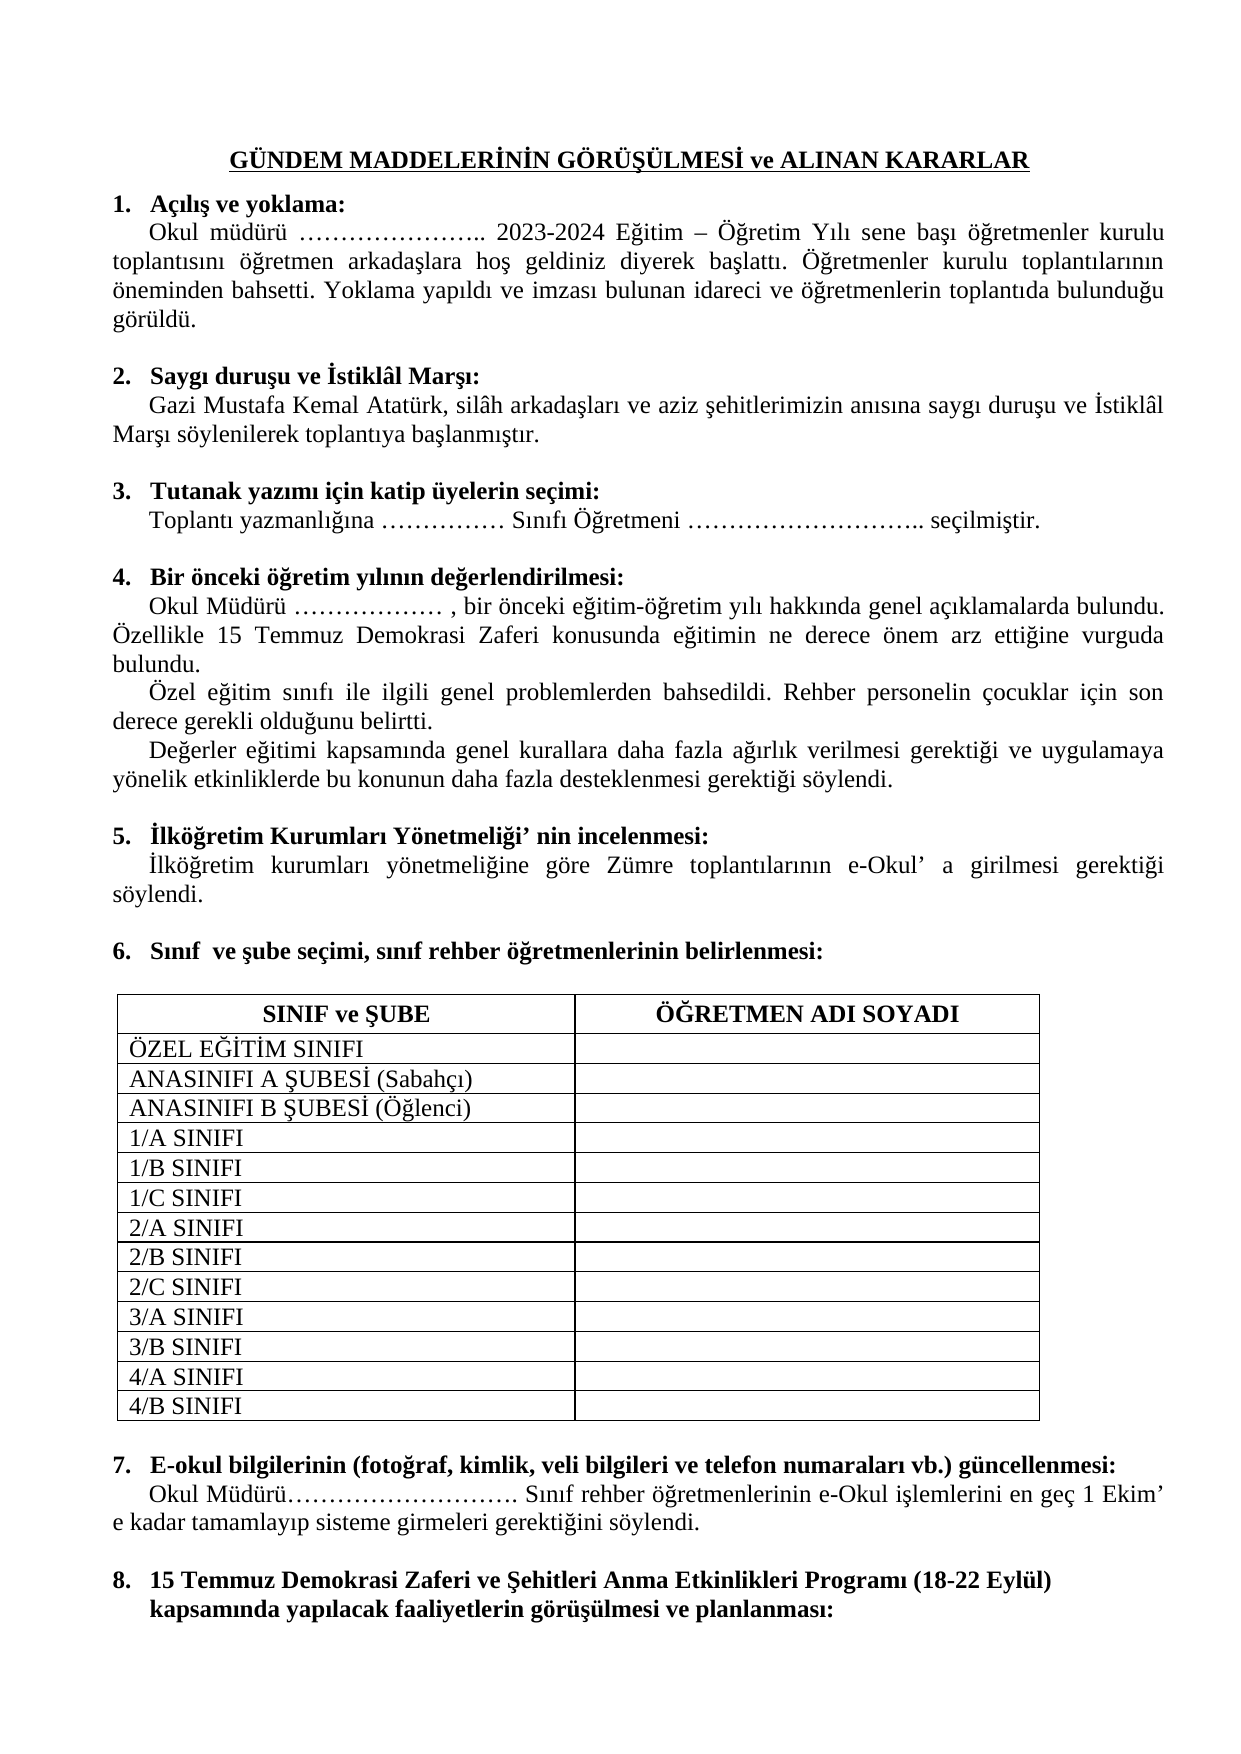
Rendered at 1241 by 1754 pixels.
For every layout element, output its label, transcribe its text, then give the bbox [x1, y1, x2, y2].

table_header ÖĞRETMEN ADI SOYADI [576, 995, 1039, 1033]
text İlköğretim kurumları yönetmeliğine göre Zümre toplantılarının e-Okul’ a girilmesi gerektiği söylendi. [112, 850, 1165, 907]
list Saygı duruşu ve İstiklâl Marşı: [112, 361, 1165, 390]
table_header SINIF ve ŞUBE [118, 995, 574, 1033]
table_cell ANASINIFI A ŞUBESİ (Sabahçı) [118, 1064, 574, 1092]
table_cell [576, 1153, 1039, 1182]
table_cell [576, 1391, 1039, 1420]
text Özel eğitim sınıfı ile ilgili genel problemlerden bahsedildi. Rehber personelin çocuklar için son derece gerekli olduğunu belirtti. [112, 677, 1165, 735]
table_cell ÖZEL EĞİTİM SINIFI [118, 1034, 574, 1063]
table_cell [576, 1332, 1039, 1361]
text Okul Müdürü ……………… , bir önceki eğitim-öğretim yılı hakkında genel açıklamalarda bulundu. Özellikle 15 Temmuz Demokrasi Zaferi konusunda eğitimin ne derece önem arz ettiğine vurguda bulundu. [112, 591, 1165, 677]
table_cell [576, 1243, 1039, 1271]
text GÜNDEM MADDELERİNİN GÖRÜŞÜLMESİ ve ALINAN KARARLAR [94, 146, 1165, 174]
table_cell [576, 1094, 1039, 1122]
table_cell [576, 1123, 1039, 1152]
list İlköğretim Kurumları Yönetmeliği’ nin incelenmesi: [112, 821, 1165, 850]
list Sınıf ve şube seçimi, sınıf rehber öğretmenlerinin belirlenmesi: [112, 936, 1165, 965]
table_cell 2/B SINIFI [118, 1243, 574, 1271]
text Gazi Mustafa Kemal Atatürk, silâh arkadaşları ve aziz şehitlerimizin anısına saygı duruşu ve İstiklâl Marşı söylenilerek toplantıya başlanmıştır. [112, 390, 1165, 447]
table_cell 2/A SINIFI [118, 1213, 574, 1241]
table_cell 4/B SINIFI [118, 1391, 574, 1420]
table_cell [576, 1213, 1039, 1241]
table_cell 3/B SINIFI [118, 1332, 574, 1361]
table_cell [576, 1272, 1039, 1301]
table_cell [576, 1064, 1039, 1092]
table_cell [576, 1034, 1039, 1063]
table_cell 1/C SINIFI [118, 1183, 574, 1212]
text Okul Müdürü………………………. Sınıf rehber öğretmenlerinin e-Okul işlemlerini en geç 1 Ekim’ e kadar tamamlayıp sisteme girmeleri gerektiğini söylendi. [112, 1479, 1165, 1536]
list Açılış ve yoklama: [112, 189, 1165, 217]
table_cell 2/C SINIFI [118, 1272, 574, 1301]
text Değerler eğitimi kapsamında genel kurallara daha fazla ağırlık verilmesi gerektiği ve uygulamaya yönelik etkinliklerde bu konunun daha fazla desteklenmesi gerektiği söylendi. [112, 735, 1165, 792]
table_cell 1/B SINIFI [118, 1153, 574, 1182]
text Okul müdürü ………………….. 2023-2024 Eğitim – Öğretim Yılı sene başı öğretmenler kurulu toplantısını öğretmen arkadaşlara hoş geldiniz diyerek başlattı. Öğretmenler kurulu toplantılarının öneminden bahsetti. Yoklama yapıldı ve imzası bulunan idareci ve öğretmenlerin toplantıda bulunduğu görüldü. [112, 217, 1165, 332]
list E-okul bilgilerinin (fotoğraf, kimlik, veli bilgileri ve telefon numaraları vb.) güncellenmesi: [112, 1450, 1165, 1479]
table_cell [576, 1362, 1039, 1390]
list Tutanak yazımı için katip üyelerin seçimi: [112, 476, 1165, 505]
table_cell 3/A SINIFI [118, 1302, 574, 1331]
list Bir önceki öğretim yılının değerlendirilmesi: [112, 562, 1165, 591]
table_cell 1/A SINIFI [118, 1123, 574, 1152]
list 15 Temmuz Demokrasi Zaferi ve Şehitleri Anma Etkinlikleri Programı (18-22 Eylül) kapsamında yapılacak faaliyetlerin görüşülmesi ve planlanması: [112, 1565, 1165, 1622]
table_cell [576, 1302, 1039, 1331]
list Toplantı yazmanlığına …………… Sınıfı Öğretmeni ……………………….. seçilmiştir. [75, 505, 1165, 534]
table_cell ANASINIFI B ŞUBESİ (Öğlenci) [118, 1094, 574, 1122]
table_cell [576, 1183, 1039, 1212]
table_cell 4/A SINIFI [118, 1362, 574, 1390]
